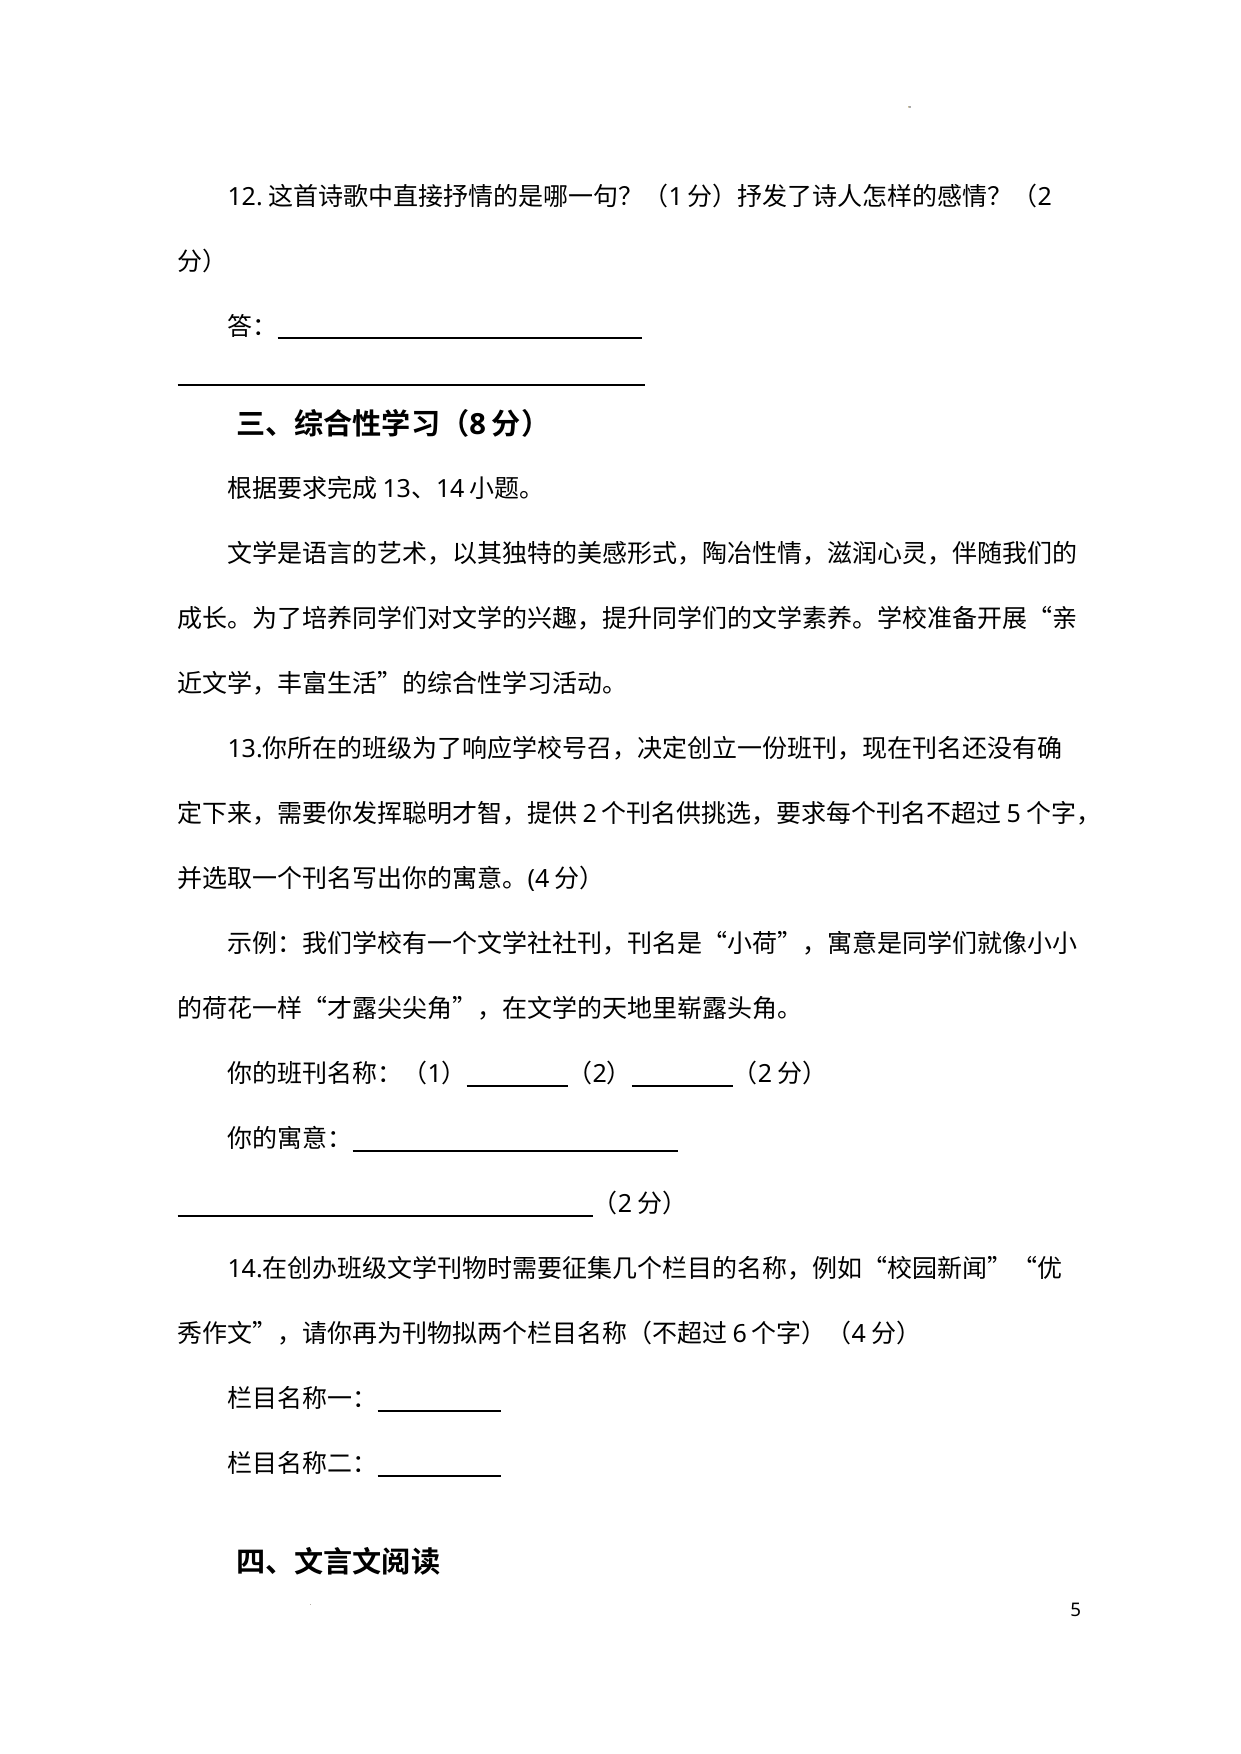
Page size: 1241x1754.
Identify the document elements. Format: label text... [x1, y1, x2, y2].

text 你的班刊名称：（1） （2） （2分） [177, 1039, 1081, 1104]
text 三、综合性学习（8分） [177, 389, 1081, 454]
text 14.在创办班级文学刊物时需要征集几个栏目的名称，例如“校园新闻”“优秀作文”，请你再为刊物拟两个栏目名称（不超过6个字）（4分） [177, 1234, 1081, 1364]
text 根据要求完成13、14小题。 [177, 454, 1081, 519]
text 答： [177, 292, 1081, 357]
text 栏目名称一： [177, 1364, 1081, 1429]
text 12. 这首诗歌中直接抒情的是哪一句？（1分）抒发了诗人怎样的感情？（2分） [177, 162, 1081, 292]
text 示例：我们学校有一个文学社社刊，刊名是“小荷”，寓意是同学们就像小小的荷花一样“才露尖尖角”，在文学的天地里崭露头角。 [177, 909, 1081, 1039]
text 你的寓意： [177, 1104, 1081, 1169]
text 四、文言文阅读 [177, 1527, 1081, 1592]
text 栏目名称二： [177, 1429, 1081, 1494]
text （2分） [177, 1169, 1081, 1234]
text 文学是语言的艺术，以其独特的美感形式，陶冶性情，滋润心灵，伴随我们的成长。为了培养同学们对文学的兴趣，提升同学们的文学素养。学校准备开展“亲近文学，丰富生活”的综合性学习活动。 [177, 519, 1081, 714]
text 13.你所在的班级为了响应学校号召，决定创立一份班刊，现在刊名还没有确定下来，需要你发挥聪明才智，提供2个刊名供挑选，要求每个刊名不超过5个字，并选取一个刊名写出你的寓意。(4分） [177, 714, 1081, 909]
